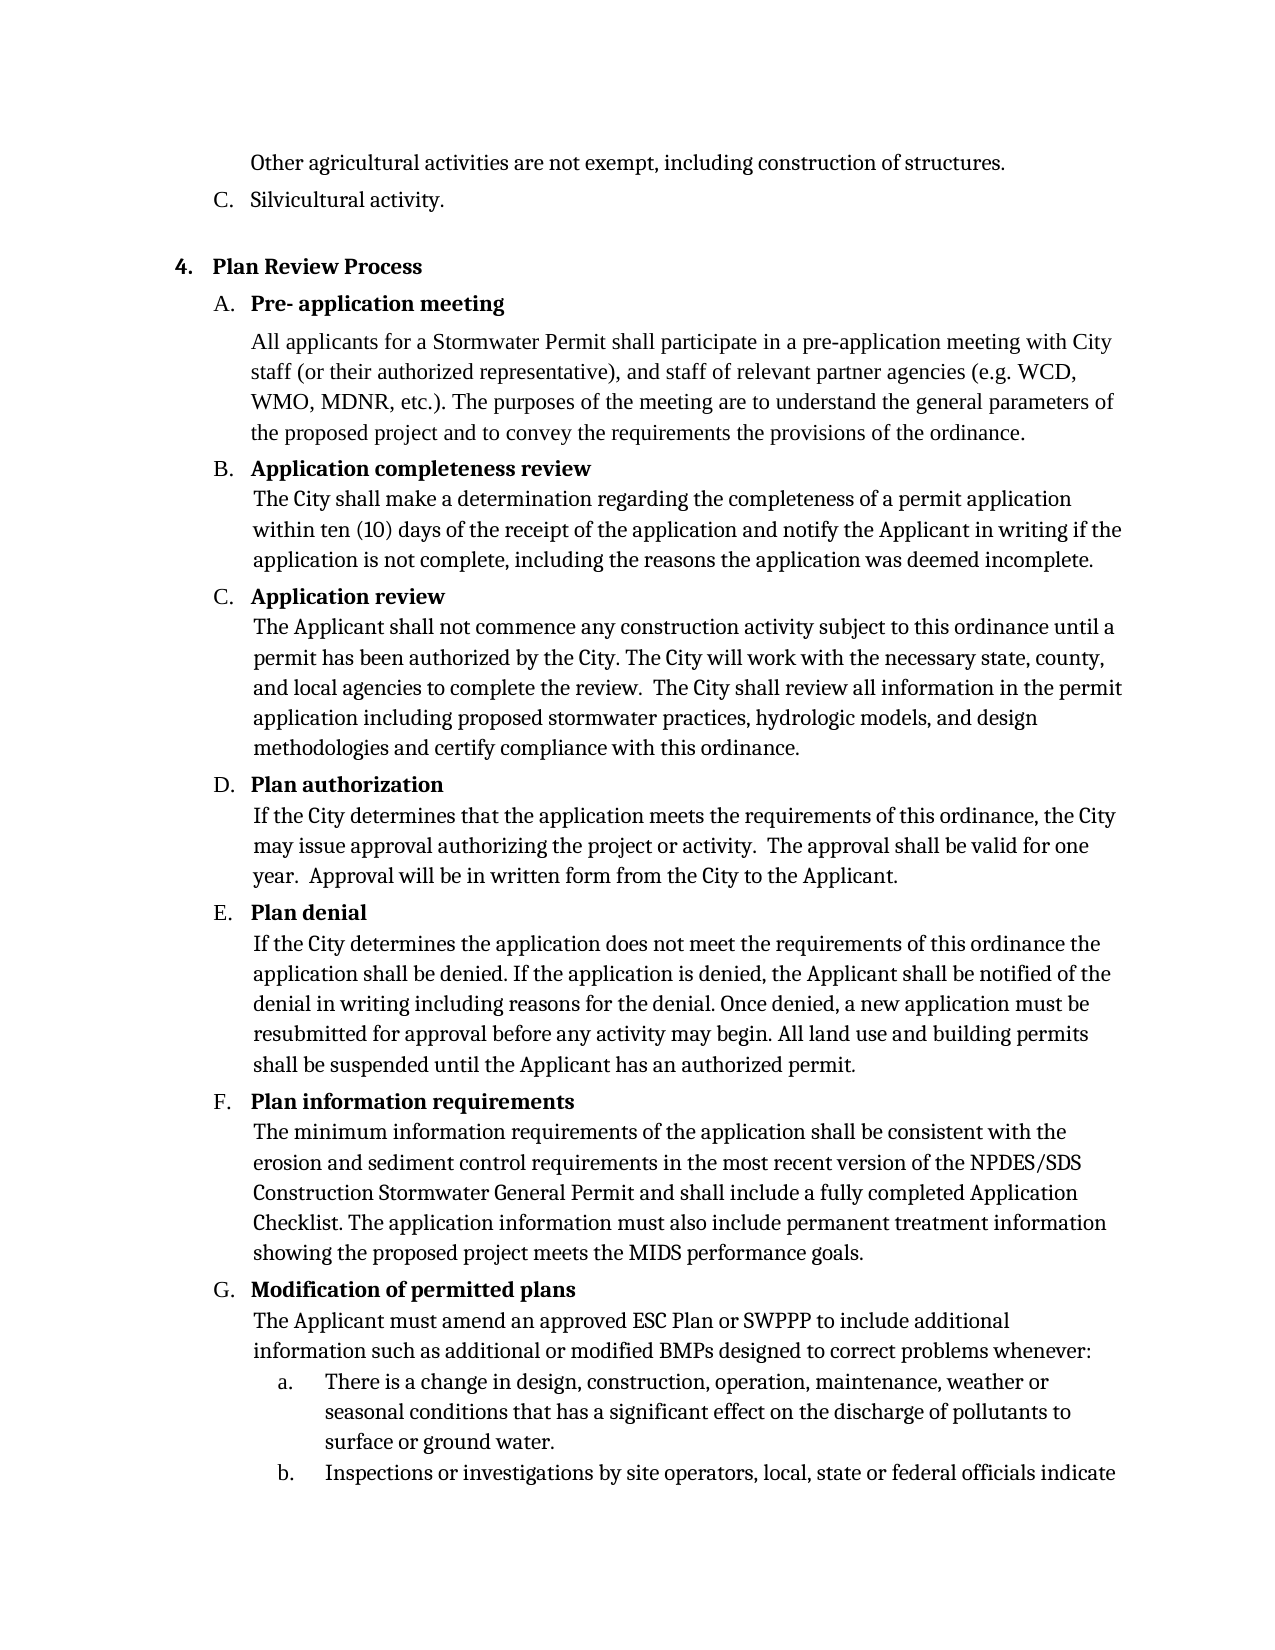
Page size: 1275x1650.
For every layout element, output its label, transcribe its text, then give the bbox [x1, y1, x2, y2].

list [213, 150, 1125, 176]
list Plan authorization [213, 771, 1125, 798]
text If the City determines that the application meets the requirements of this ordinance, the City may issue approval authorizing the project or activity. The approval shall be valid for one year. Approval will be in written form from the City to the Applicant. [253, 803, 1125, 889]
text The minimum information requirements of the application shall be consistent with the erosion and sediment control requirements in the most recent version of the NPDES/SDS Construction Stormwater General Permit and shall include a fully completed Application Checklist. The application information must also include permanent treatment information showing the proposed project meets the MIDS performance goals. [253, 1119, 1125, 1266]
list Modification of permitted plans [213, 1276, 1125, 1303]
list Application completeness review [213, 455, 1125, 482]
list Silvicultural activity. [213, 186, 1125, 213]
list Plan Review Process [175, 254, 1125, 280]
text The City shall make a determination regarding the completeness of a permit application within ten (10) days of the receipt of the application and notify the Applicant in writing if the application is not complete, including the reasons the application was deemed incomplete. [253, 486, 1125, 573]
list Plan information requirements [213, 1088, 1125, 1115]
list Plan denial [213, 899, 1125, 927]
text All applicants for a Stormwater Permit shall participate in a pre-application meeting with City staff (or their authorized representative), and staff of relevant partner agencies (e.g. WCD, WMO, MDNR, etc.). The purposes of the meeting are to understand the general parameters of the proposed project and to convey the requirements the provisions of the ordinance. [251, 328, 1125, 445]
list Application review [213, 583, 1125, 610]
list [277, 1459, 1125, 1486]
list There is a change in design, construction, operation, maintenance, weather or seasonal conditions that has a significant effect on the discharge of pollutants to surface or ground water. [277, 1368, 1125, 1455]
list Pre- application meeting [213, 291, 1125, 318]
text If the City determines the application does not meet the requirements of this ordinance the application shall be denied. If the application is denied, the Applicant shall be notified of the denial in writing including reasons for the denial. Once denied, a new application must be resubmitted for approval before any activity may begin. All land use and building permits shall be suspended until the Applicant has an authorized permit. [253, 931, 1125, 1078]
text The Applicant must amend an approved ESC Plan or SWPPP to include additional information such as additional or modified BMPs designed to correct problems whenever: [253, 1307, 1125, 1364]
text The Applicant shall not commence any construction activity subject to this ordinance until a permit has been authorized by the City. The City will work with the necessary state, county, and local agencies to complete the review. The City shall review all information in the permit application including proposed stormwater practices, hydrologic models, and design methodologies and certify compliance with this ordinance. [253, 614, 1125, 761]
